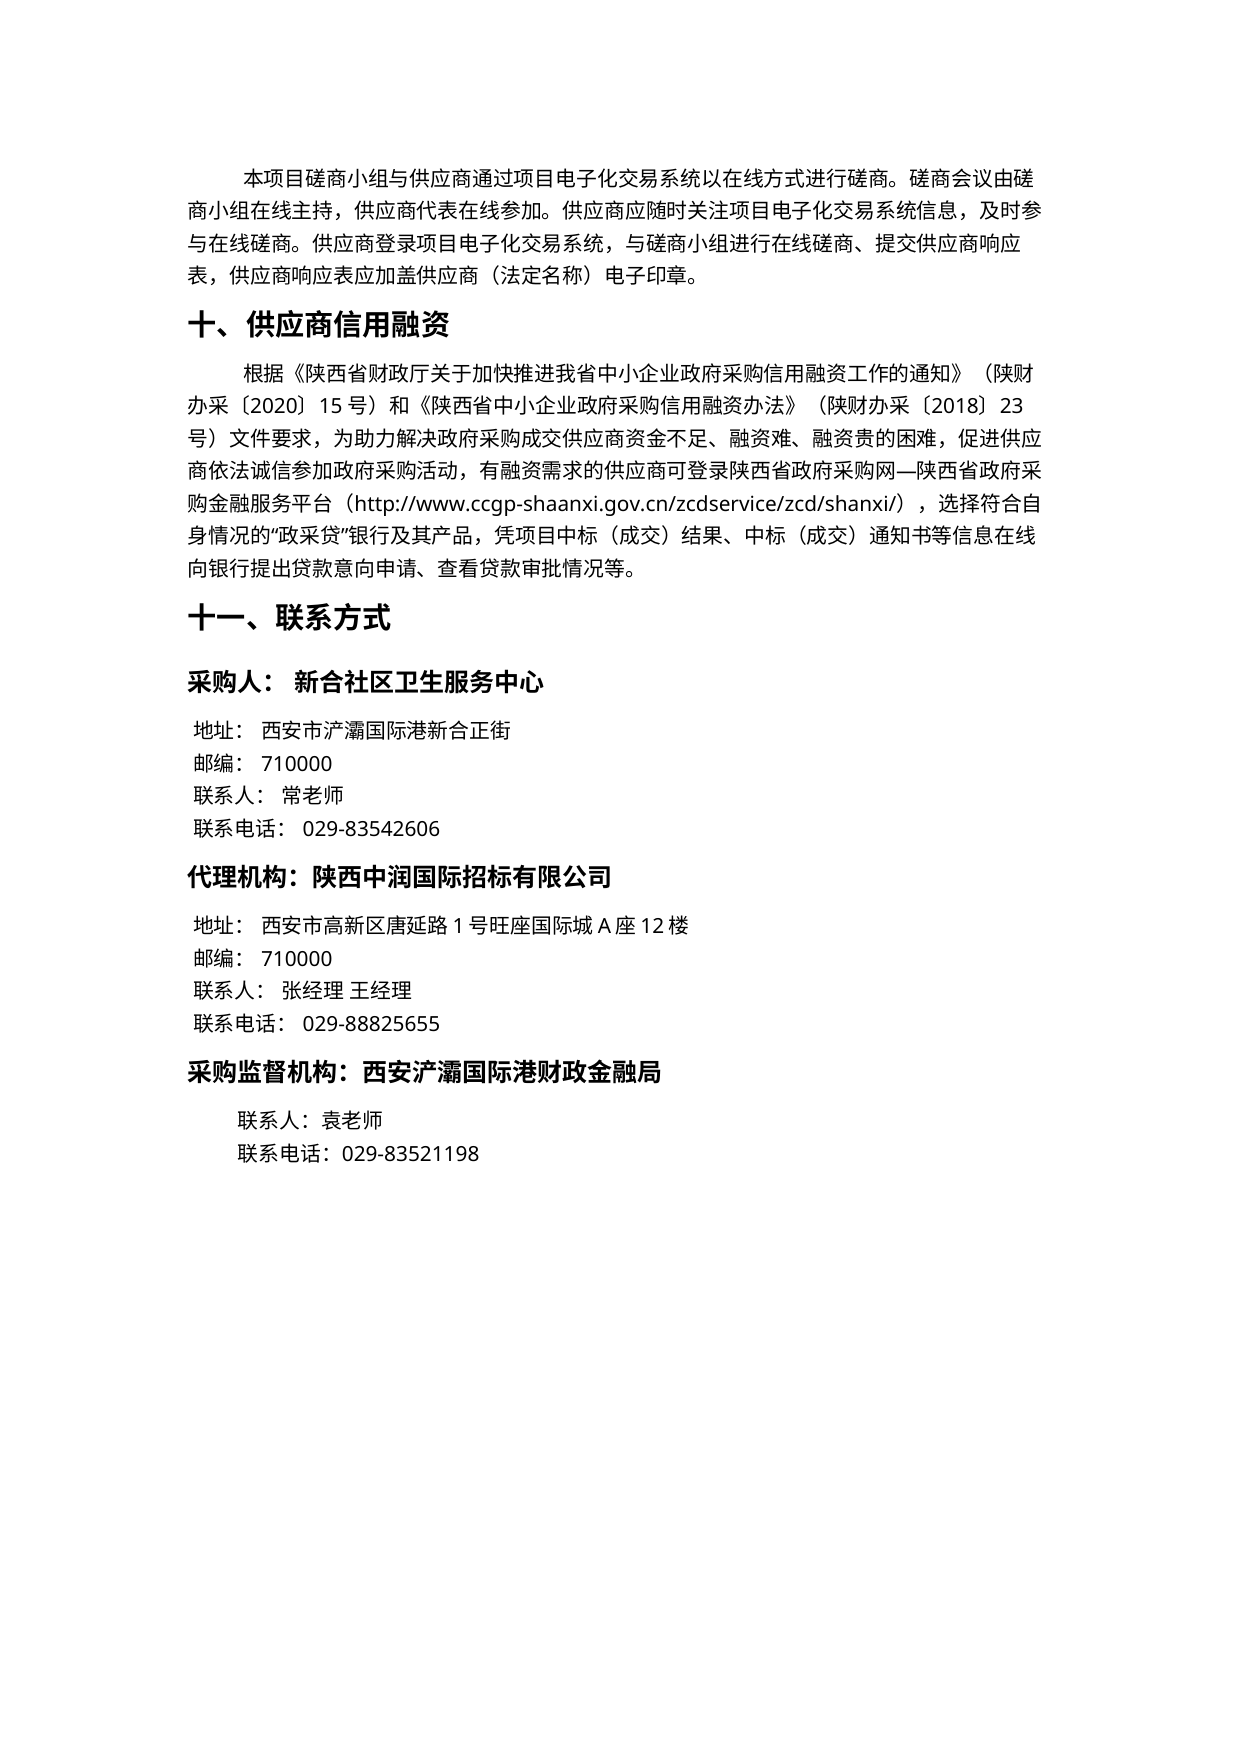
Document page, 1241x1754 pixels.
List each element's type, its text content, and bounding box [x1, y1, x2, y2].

text 十、供应商信用融资 [187, 292, 1053, 357]
text 十一、联系方式 [187, 584, 1053, 649]
text 联系人：袁老师 [187, 1104, 1053, 1137]
text 联系电话： 029-83542606 [187, 812, 1053, 844]
text 地址： 西安市浐灞国际港新合正街 [187, 714, 1053, 747]
text 代理机构：陕西中润国际招标有限公司 [187, 844, 1053, 909]
text 采购人： 新合社区卫生服务中心 [187, 649, 1053, 714]
text 联系电话：029-83521198 [187, 1137, 1053, 1169]
text 本项目磋商小组与供应商通过项目电子化交易系统以在线方式进行磋商。磋商会议由磋商小组在线主持，供应商代表在线参加。供应商应随时关注项目电子化交易系统信息，及时参与在线磋商。供应商登录项目电子化交易系统，与磋商小组进行在线磋商、提交供应商响应表，供应商响应表应加盖供应商（法定名称）电子印章。 [187, 162, 1053, 292]
text 采购监督机构：西安浐灞国际港财政金融局 [187, 1039, 1053, 1104]
text 地址： 西安市高新区唐延路1号旺座国际城A座12楼 [187, 909, 1053, 942]
text 邮编： 710000 [187, 942, 1053, 974]
text 联系人： 常老师 [187, 779, 1053, 812]
text 联系电话： 029-88825655 [187, 1007, 1053, 1039]
text 根据《陕西省财政厅关于加快推进我省中小企业政府采购信用融资工作的通知》（陕财办采〔2020〕15 号）和《陕西省中小企业政府采购信用融资办法》（陕财办采〔2018〕23 号）文件要求，为助力解决政府采购成交供应商资金不足、融资难、融资贵的困难，促进供应商依法诚信参加政府采购活动，有融资需求的供应商可登录陕西省政府采购网—陕西省政府采购金融服务平台（http://www.ccgp-shaanxi.gov.cn/zcdservice/zcd/shanxi/），选择符合自身情况的“政采贷”银行及其产品，凭项目中标（成交）结果、中标（成交）通知书等信息在线向银行提出贷款意向申请、查看贷款审批情况等。 [187, 357, 1053, 584]
text 联系人： 张经理 王经理 [187, 974, 1053, 1007]
text 邮编： 710000 [187, 747, 1053, 779]
